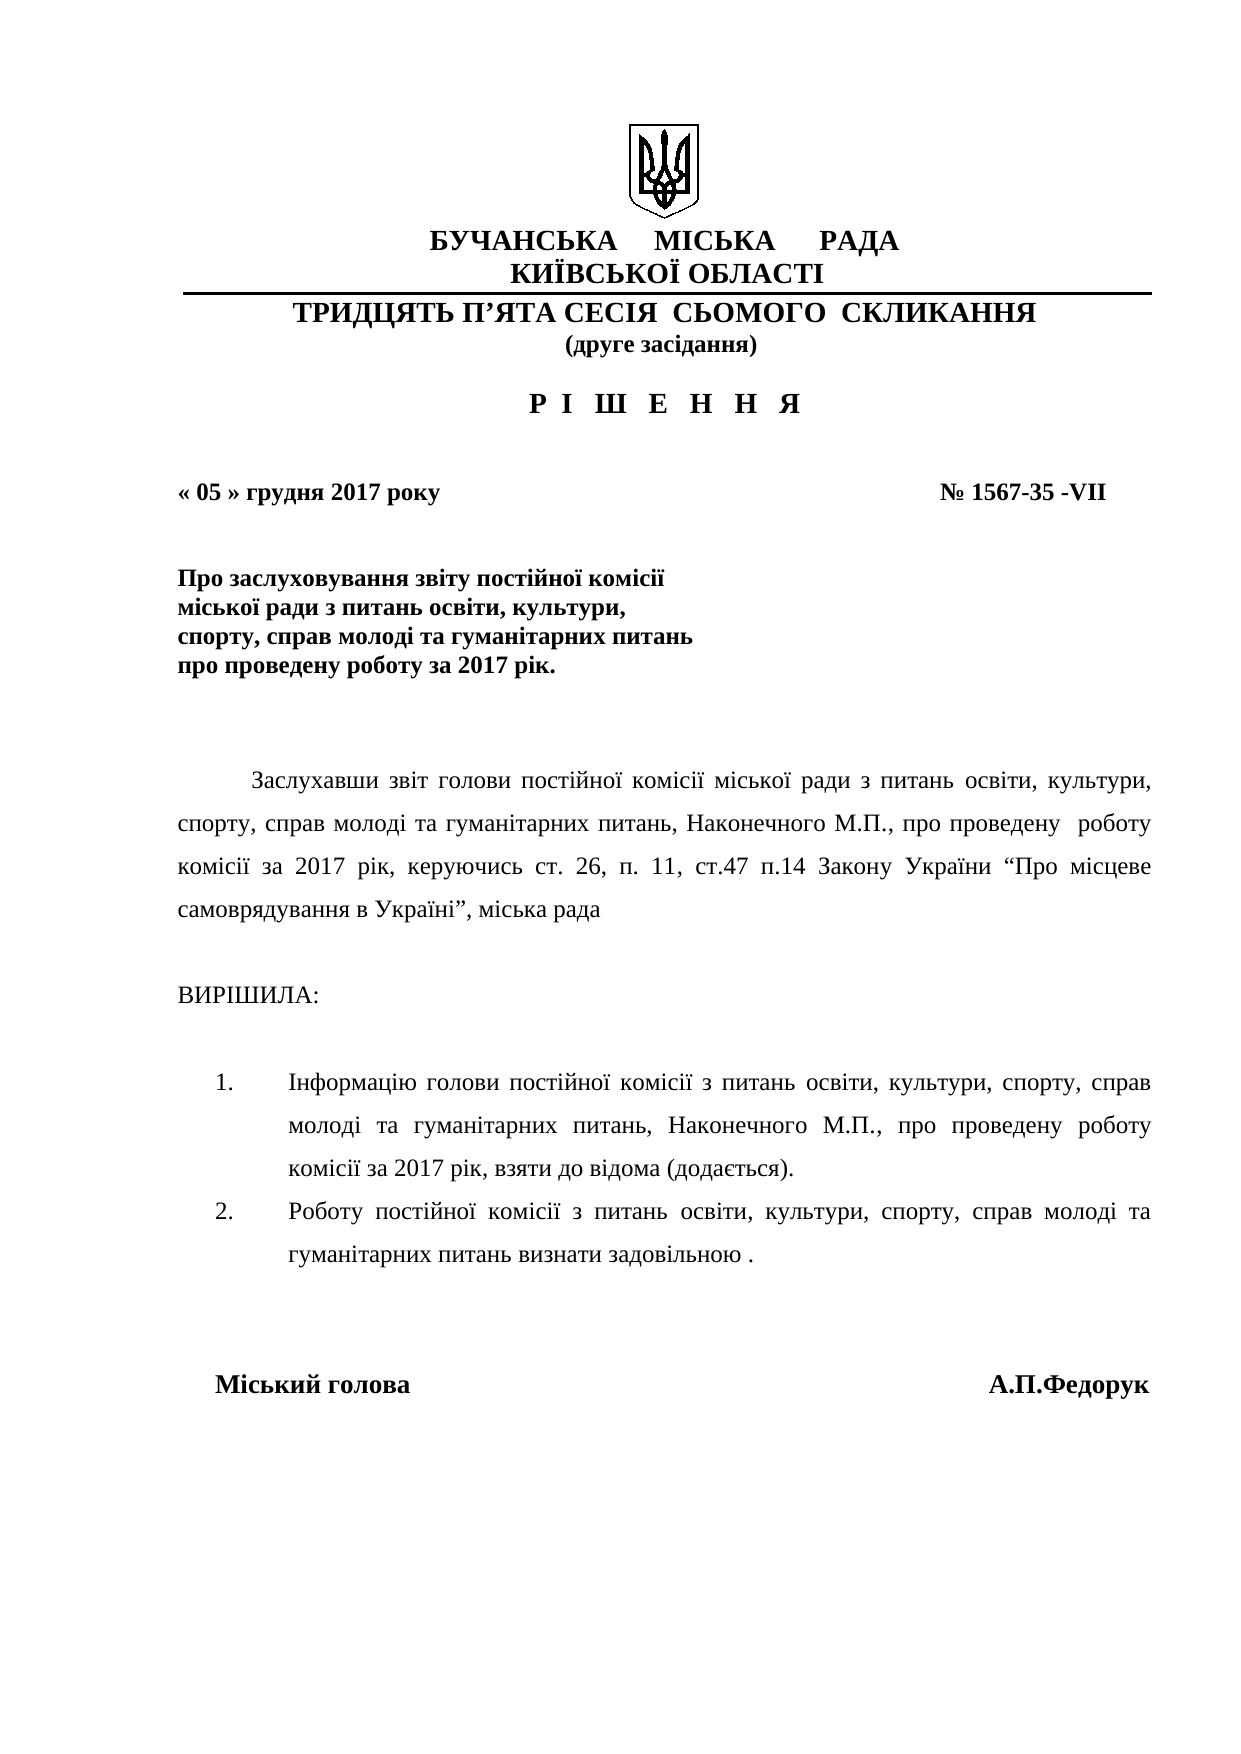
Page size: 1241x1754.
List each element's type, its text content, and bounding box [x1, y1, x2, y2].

text ВИРІШИЛА: [177, 980, 1152, 1009]
subtitle КИЇВСЬКОЇ ОБЛАСТІ [183, 256, 1152, 292]
text Про заслуховування звіту постійної комісії [177, 563, 1152, 592]
list Роботу постійної комісії з питань освіти, культури, спорту, справ молоді та гуманітарних питань визнати задовільною . [215, 1196, 1152, 1268]
text про проведену роботу за 2017 рік. [177, 650, 1152, 678]
subtitle Р І Ш Е Н Н Я [177, 386, 1152, 420]
text Заслухавши звіт голови постійної комісії міської ради з питань освіти, культури, спорту, справ молоді та гуманітарних питань, Наконечного М.П., про проведену роботу комісії за 2017 рік, керуючись ст. 26, п. 11, ст.47 п.14 Закону України “Про місцеве самоврядування в Україні”, міська рада [177, 765, 1152, 923]
text міської ради з питань освіти, культури, [177, 592, 1152, 621]
text Міський голова А.П.Федорук [177, 1368, 1152, 1399]
text (друге засідання) [177, 329, 1152, 357]
list Інформацію голови постійної комісії з питань освіти, культури, спорту, справ молоді та гуманітарних питань, Наконечного М.П., про проведену роботу комісії за 2017 рік, взяти до відома (додається). [215, 1067, 1152, 1182]
text спорту, справ молоді та гуманітарних питань [177, 621, 1152, 650]
text БУЧАНСЬКА МІСЬКА РАДА [177, 223, 1152, 256]
text ТРИДЦЯТЬ П’ЯТА СЕСІЯ CЬОМОГО СКЛИКАННЯ [177, 295, 1152, 329]
subtitle « 05 » грудня 2017 року № 1567-35 -VІІ [177, 477, 1152, 506]
